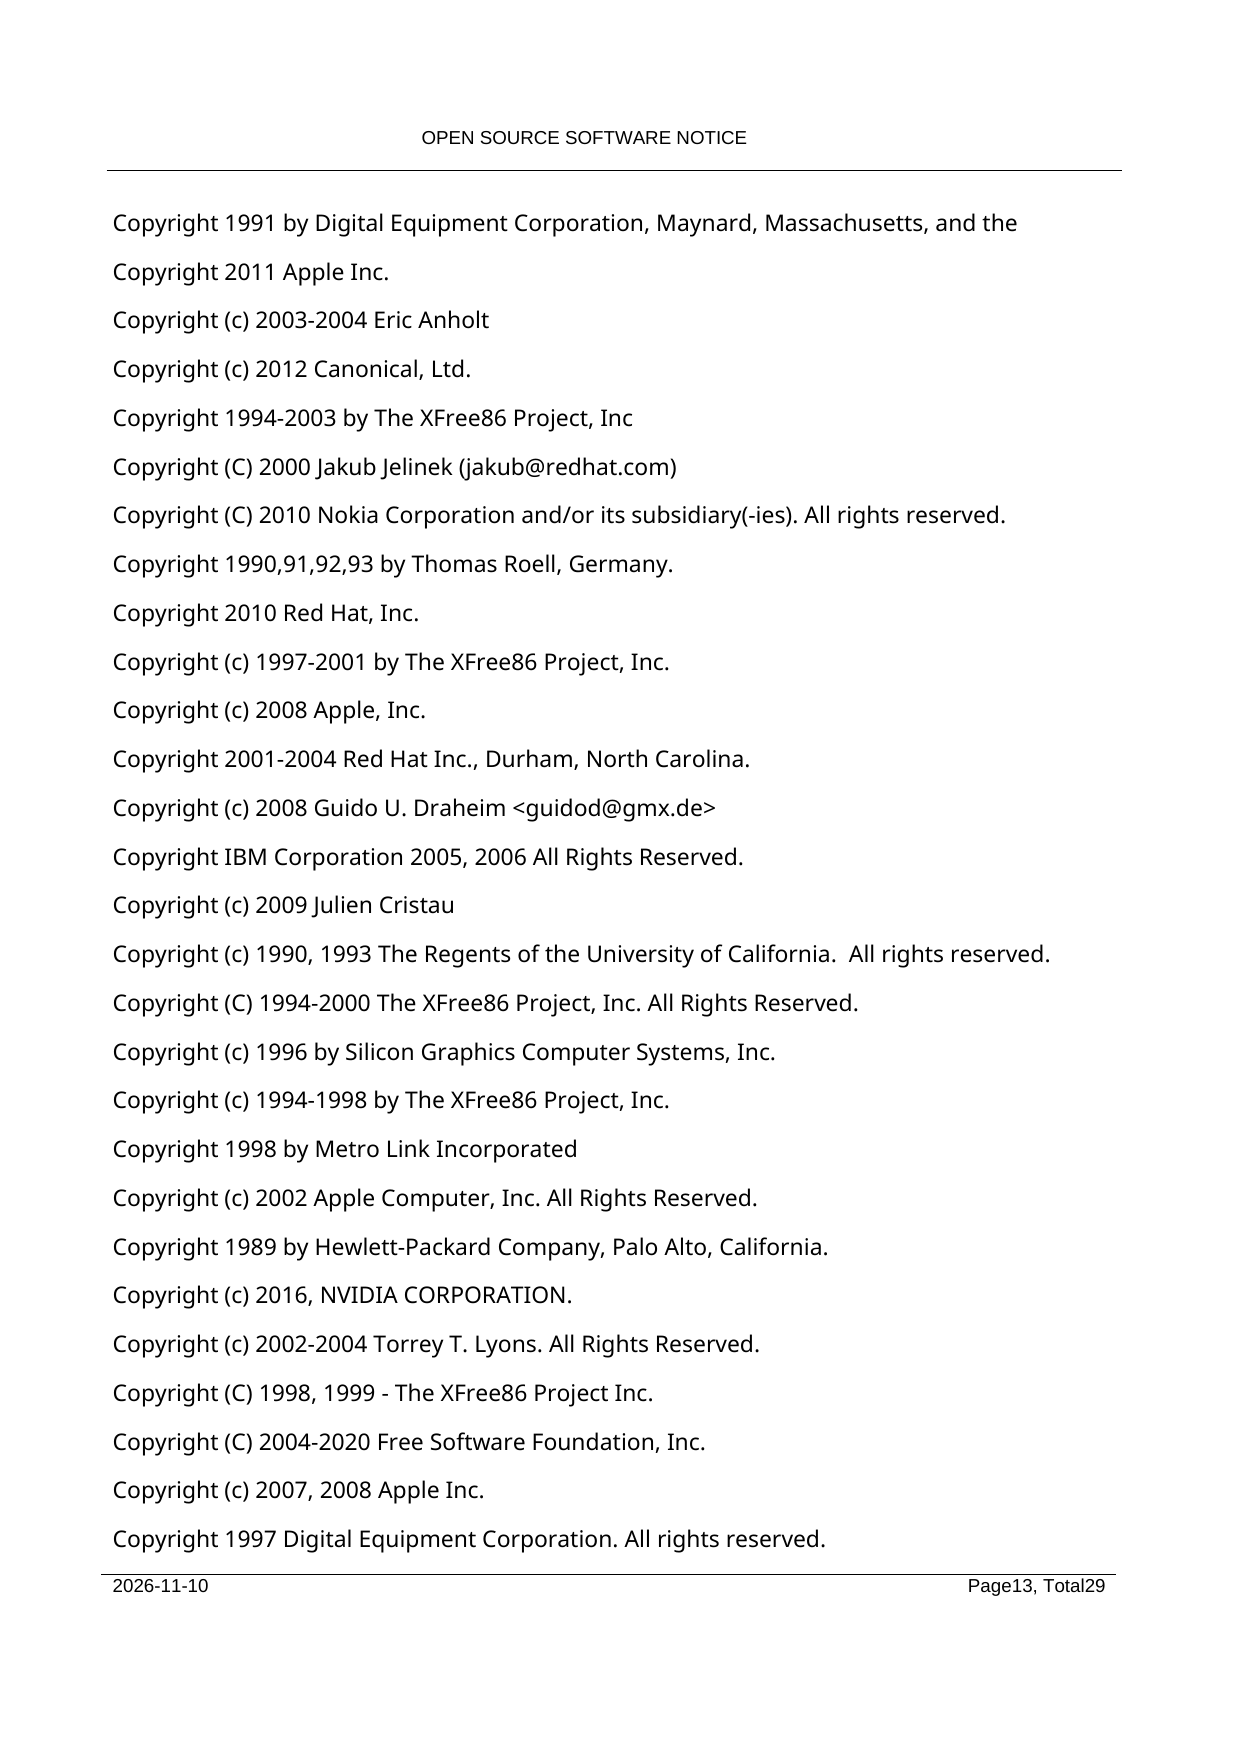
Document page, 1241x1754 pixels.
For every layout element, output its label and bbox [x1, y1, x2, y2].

text [112, 206, 1128, 1555]
